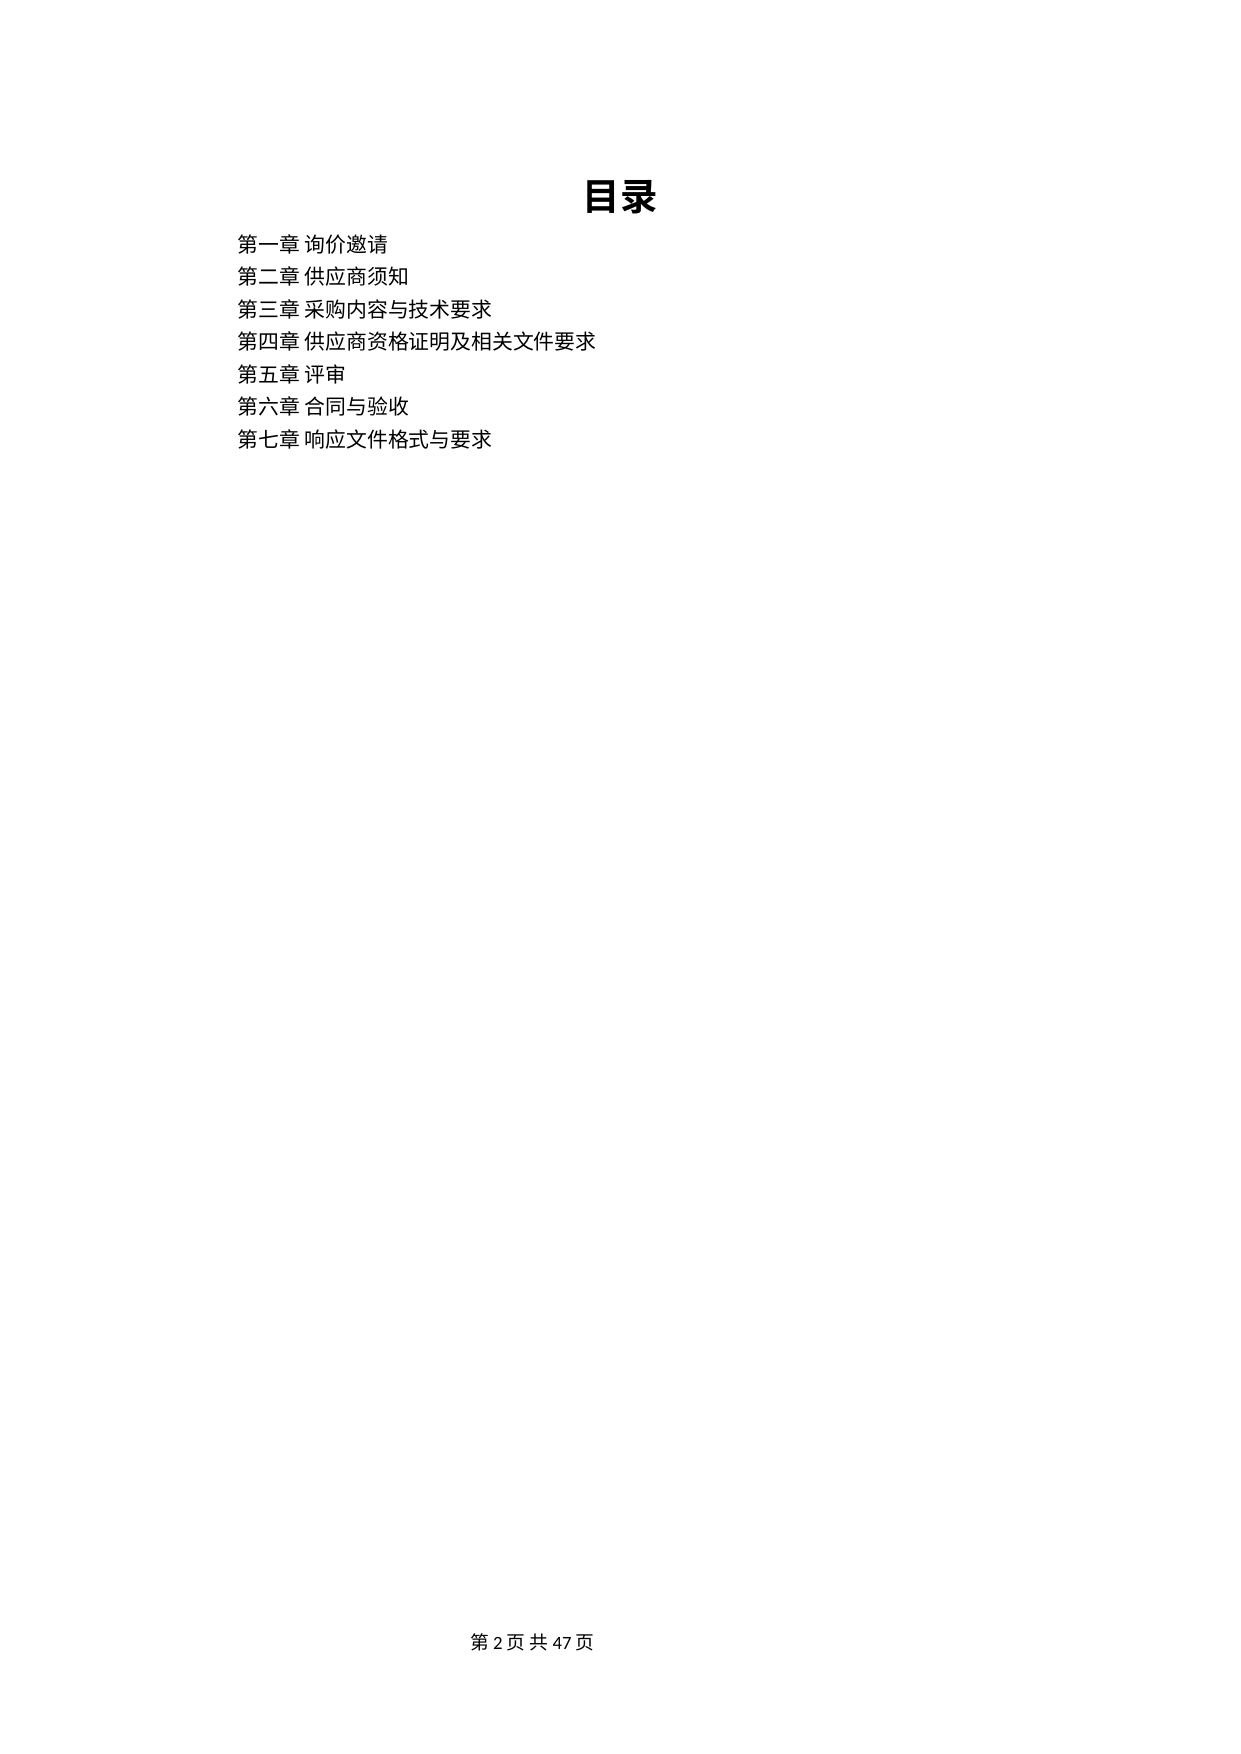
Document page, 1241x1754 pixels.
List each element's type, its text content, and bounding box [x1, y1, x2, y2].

text 第七章 响应文件格式与要求 [187, 422, 1053, 454]
text 第一章 询价邀请 [187, 227, 1053, 259]
text 目录 [187, 162, 1053, 227]
text 第三章 采购内容与技术要求 [187, 292, 1053, 324]
text 第六章 合同与验收 [187, 389, 1053, 422]
text 第四章 供应商资格证明及相关文件要求 [187, 324, 1053, 357]
text 第五章 评审 [187, 357, 1053, 389]
text 第二章 供应商须知 [187, 259, 1053, 292]
